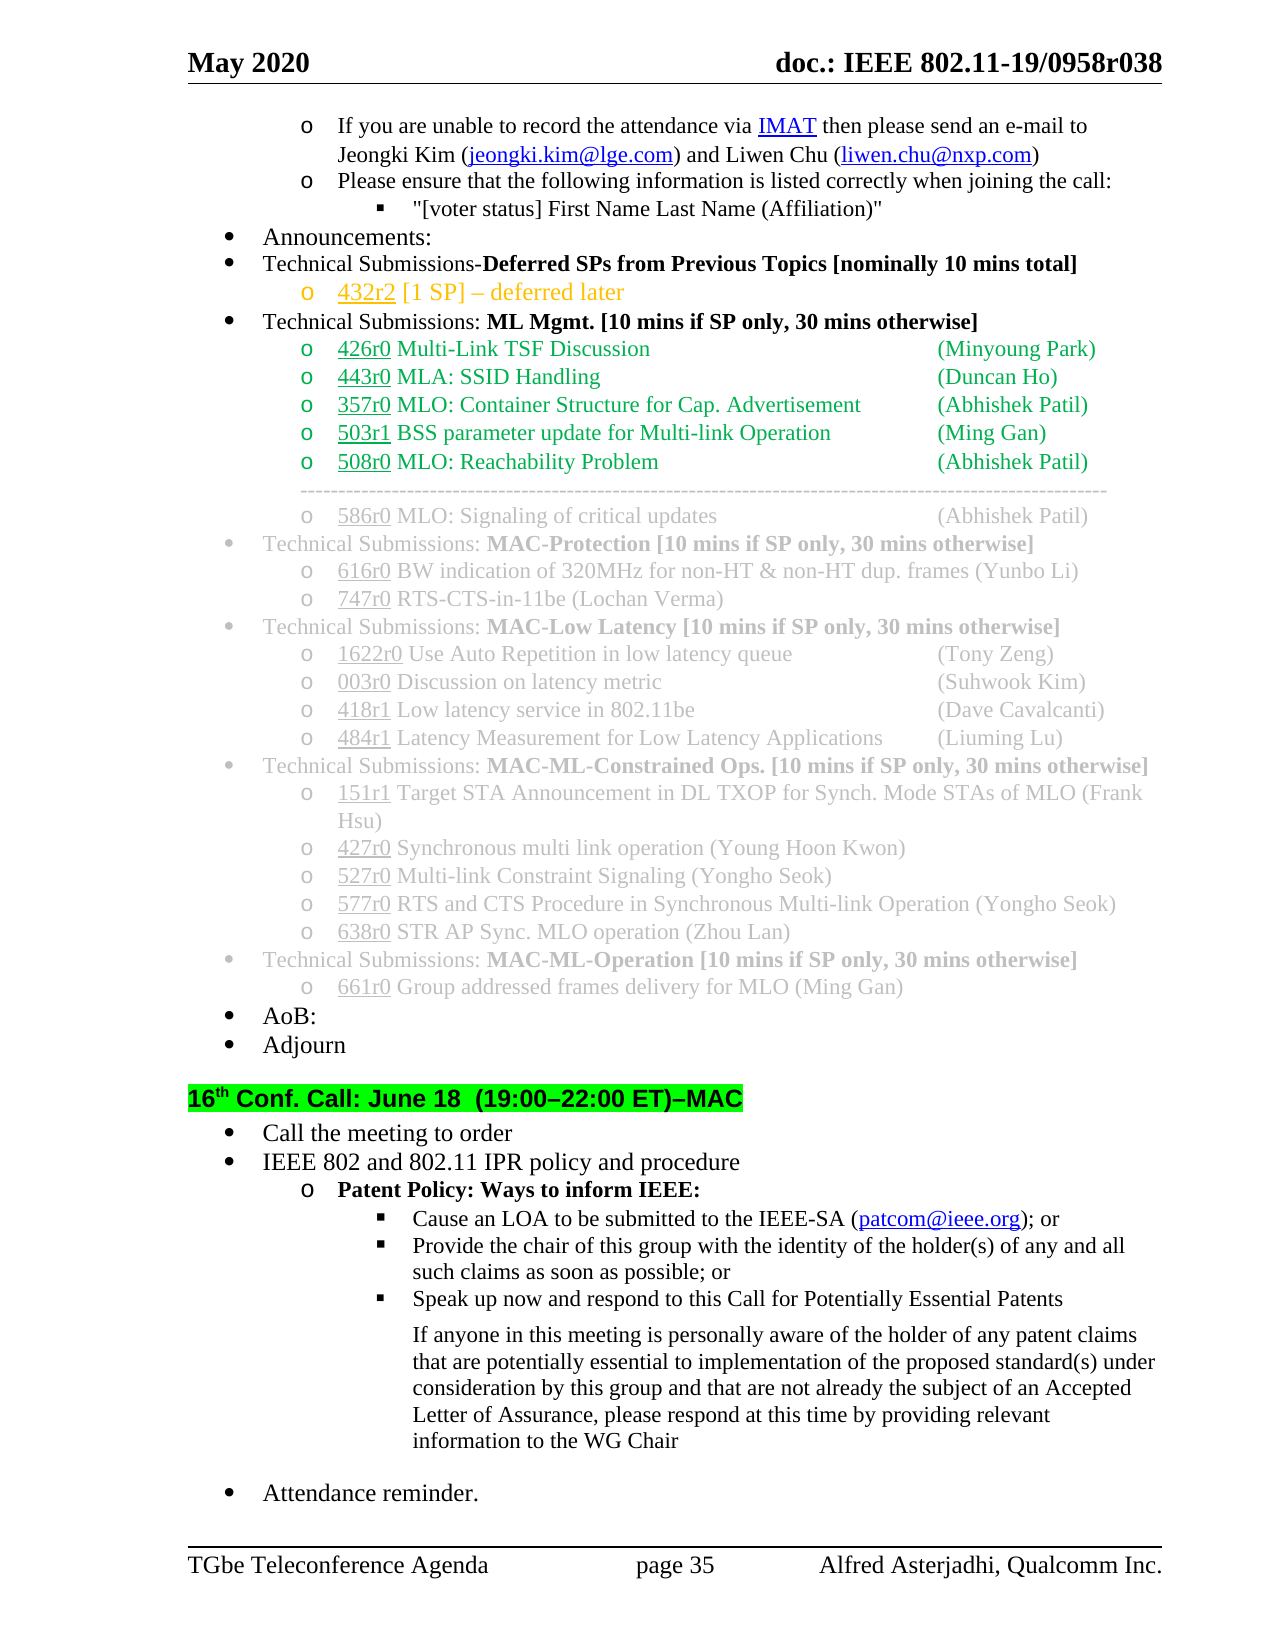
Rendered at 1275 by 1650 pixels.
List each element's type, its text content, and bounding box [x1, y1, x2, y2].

list 357r0 MLO: Container Structure for Cap. Advertisement (Abhishek Patil) [300, 391, 1162, 419]
list "[voter status] First Name Last Name (Affiliation)" [375, 195, 1162, 222]
list Cause an LOA to be submitted to the IEEE-SA (patcom@ieee.org); or [375, 1205, 1162, 1232]
list Provide the chair of this group with the identity of the holder(s) of any and all such claims as soon as possible; or [375, 1232, 1162, 1285]
list 418r1 Low latency service in 802.11be (Dave Cavalcanti) [300, 696, 1162, 724]
list Announcements: [225, 222, 1162, 250]
list 638r0 STR AP Sync. MLO operation (Zhou Lan) [300, 918, 1162, 946]
list 443r0 MLA: SSID Handling (Duncan Ho) [300, 363, 1162, 391]
list Technical Submissions-Deferred SPs from Previous Topics [nominally 10 mins total] [225, 250, 1162, 277]
list 484r1 Latency Measurement for Low Latency Applications (Liuming Lu) [300, 724, 1162, 753]
list 508r0 MLO: Reachability Problem (Abhishek Patil) [300, 448, 1162, 476]
list 003r0 Discussion on latency metric (Suhwook Kim) [300, 668, 1162, 696]
subtitle 16th Conf. Call: June 18 (19:00–22:00 ET)–MAC [187, 1083, 1162, 1112]
list 151r1 Target STA Announcement in DL TXOP for Synch. Mode STAs of MLO (Frank Hsu) [300, 779, 1162, 833]
list Technical Submissions: ML Mgmt. [10 mins if SP only, 30 mins otherwise] [225, 308, 1162, 335]
list Technical Submissions: MAC-ML-Operation [10 mins if SP only, 30 mins otherwise] [225, 946, 1162, 973]
list 527r0 Multi-link Constraint Signaling (Yongho Seok) [300, 862, 1162, 890]
list If anyone in this meeting is personally aware of the holder of any patent claims that are potentially essential to implementation of the proposed standard(s) under consideration by this group and that are not already the subject of an Accepted Letter of Assurance, please respond at this time by providing relevant information to the WG Chair [412, 1322, 1162, 1453]
list Technical Submissions: MAC-Protection [10 mins if SP only, 30 mins otherwise] [225, 531, 1162, 557]
list Technical Submissions: MAC-ML-Constrained Ops. [10 mins if SP only, 30 mins otherwise] [225, 753, 1162, 779]
list IEEE 802 and 802.11 IPR policy and procedure [225, 1147, 1162, 1176]
list Call the meeting to order [225, 1118, 1162, 1147]
list 747r0 RTS-CTS-in-11be (Lochan Verma) [300, 585, 1162, 613]
list Technical Submissions: MAC-Low Latency [10 mins if SP only, 30 mins otherwise] [225, 613, 1162, 640]
list If you are unable to record the attendance via IMAT then please send an e-mail to Jeongki Kim (jeongki.kim@lge.com) and Liwen Chu (liwen.chu@nxp.com) [300, 112, 1162, 167]
list Adjourn [225, 1030, 1162, 1058]
text ---------------------------------------------------------------------------------------------------------- [300, 476, 1162, 502]
list 616r0 BW indication of 320MHz for non-HT & non-HT dup. frames (Yunbo Li) [300, 557, 1162, 585]
list Attendance reminder. [225, 1478, 1162, 1507]
list 432r2 [1 SP] – deferred later [300, 277, 1162, 308]
list 586r0 MLO: Signaling of critical updates (Abhishek Patil) [300, 502, 1162, 531]
list Patent Policy: Ways to inform IEEE: [300, 1176, 1162, 1205]
list 503r1 BSS parameter update for Multi-link Operation (Ming Gan) [300, 419, 1162, 448]
list 661r0 Group addressed frames delivery for MLO (Ming Gan) [300, 973, 1162, 1001]
list Speak up now and respond to this Call for Potentially Essential Patents [375, 1285, 1162, 1311]
list 426r0 Multi-Link TSF Discussion (Minyoung Park) [300, 335, 1162, 363]
list 427r0 Synchronous multi link operation (Young Hoon Kwon) [300, 833, 1162, 862]
list Please ensure that the following information is listed correctly when joining the call: [300, 167, 1162, 195]
list AoB: [225, 1001, 1162, 1030]
list 1622r0 Use Auto Repetition in low latency queue (Tony Zeng) [300, 640, 1162, 668]
list 577r0 RTS and CTS Procedure in Synchronous Multi-link Operation (Yongho Seok) [300, 890, 1162, 918]
